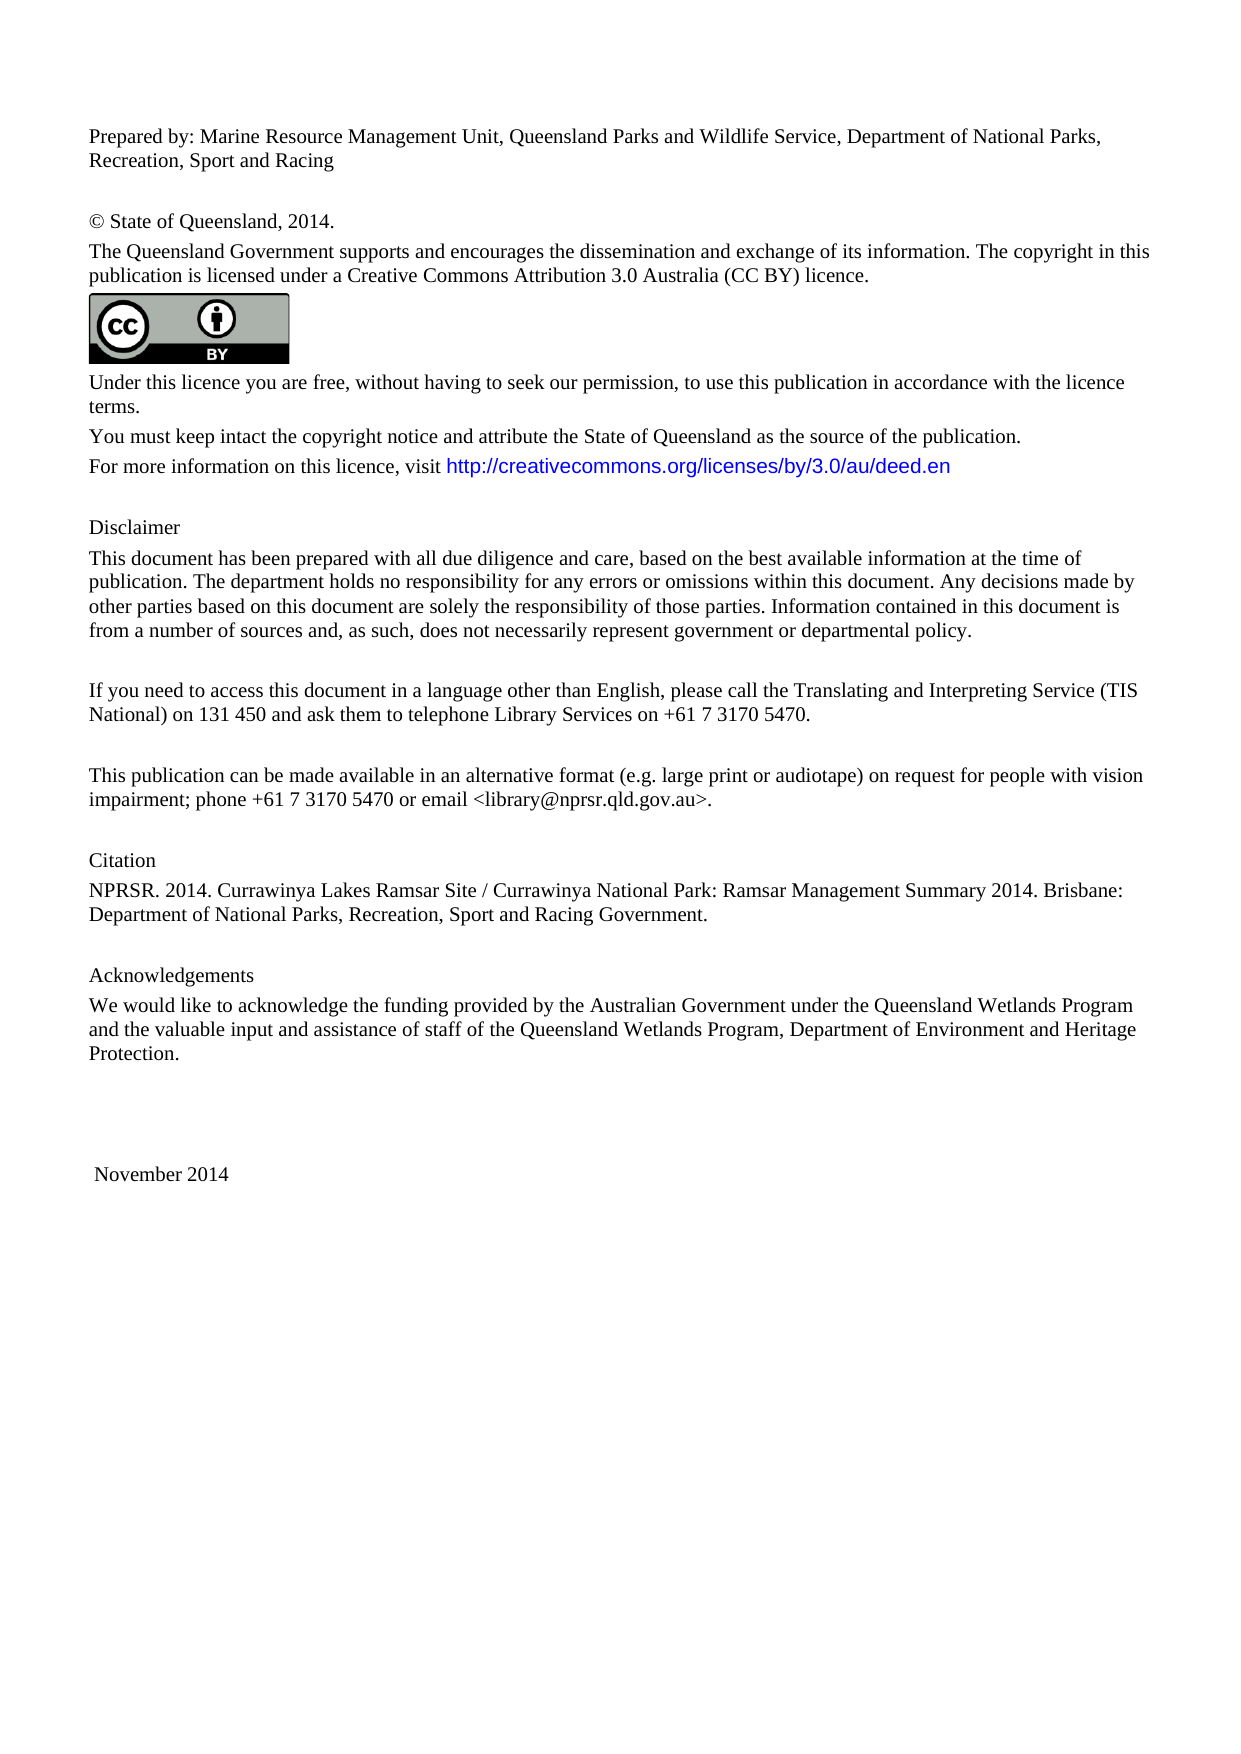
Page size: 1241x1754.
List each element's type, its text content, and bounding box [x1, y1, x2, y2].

text You must keep intact the copyright notice and attribute the State of Queensland as the source of the publication. [89, 424, 1152, 448]
text Disclaimer [89, 515, 1152, 539]
text November 2014 [89, 1162, 1152, 1186]
text Acknowledgements [89, 963, 1152, 987]
text This publication can be made available in an alternative format (e.g. large print or audiotape) on request for people with vision impairment; phone +61 7 3170 5470 or email <library@nprsr.qld.gov.au>. [89, 763, 1152, 811]
text NPRSR. 2014. Currawinya Lakes Ramsar Site / Currawinya National Park: Ramsar Management Summary 2014. Brisbane: Department of National Parks, Recreation, Sport and Racing Government. [89, 878, 1152, 926]
text If you need to access this document in a language other than English, please call the Translating and Interpreting Service (TIS National) on 131 450 and ask them to telephone Library Services on +61 7 3170 5470. [89, 678, 1152, 726]
text © State of Queensland, 2014. [89, 209, 1152, 233]
text Citation [89, 848, 1152, 872]
text For more information on this licence, visit http://creativecommons.org/licenses/by/3.0/au/deed.en [89, 454, 1152, 478]
text Prepared by: Marine Resource Management Unit, Queensland Parks and Wildlife Service, Department of National Parks, Recreation, Sport and Racing [89, 124, 1152, 172]
picture [88, 293, 290, 364]
text We would like to acknowledge the funding provided by the Australian Government under the Queensland Wetlands Program and the valuable input and assistance of staff of the Queensland Wetlands Program, Department of Environment and Heritage Protection. [89, 993, 1152, 1065]
text The Queensland Government supports and encourages the dissemination and exchange of its information. The copyright in this publication is licensed under a Creative Commons Attribution 3.0 Australia (CC BY) licence. [89, 239, 1152, 287]
text Under this licence you are free, without having to seek our permission, to use this publication in accordance with the licence terms. [89, 370, 1152, 418]
text This document has been prepared with all due diligence and care, based on the best available information at the time of publication. The department holds no responsibility for any errors or omissions within this document. Any decisions made by other parties based on this document are solely the responsibility of those parties. Information contained in this document is from a number of sources and, as such, does not necessarily represent government or departmental policy. [89, 545, 1152, 642]
